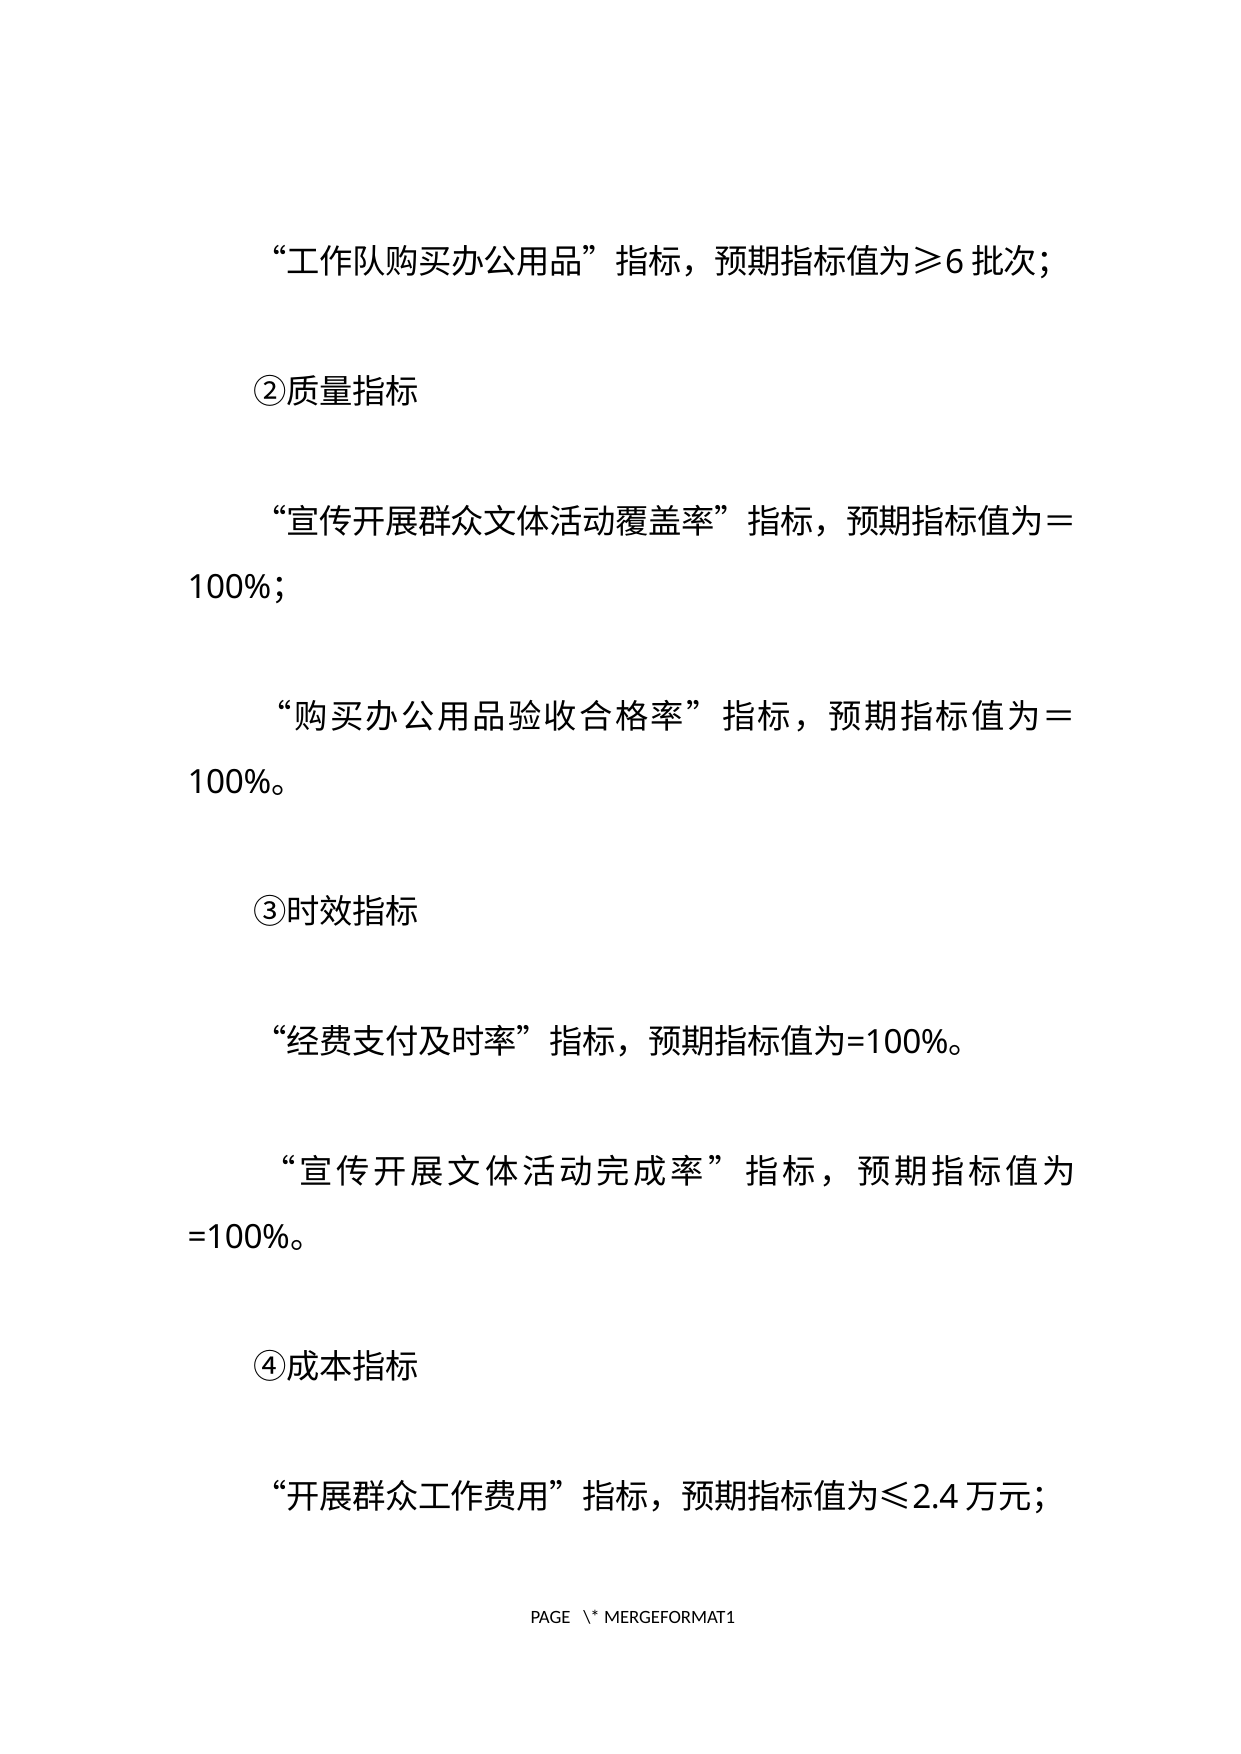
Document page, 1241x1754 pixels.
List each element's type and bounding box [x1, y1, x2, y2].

text [187, 162, 1078, 1527]
